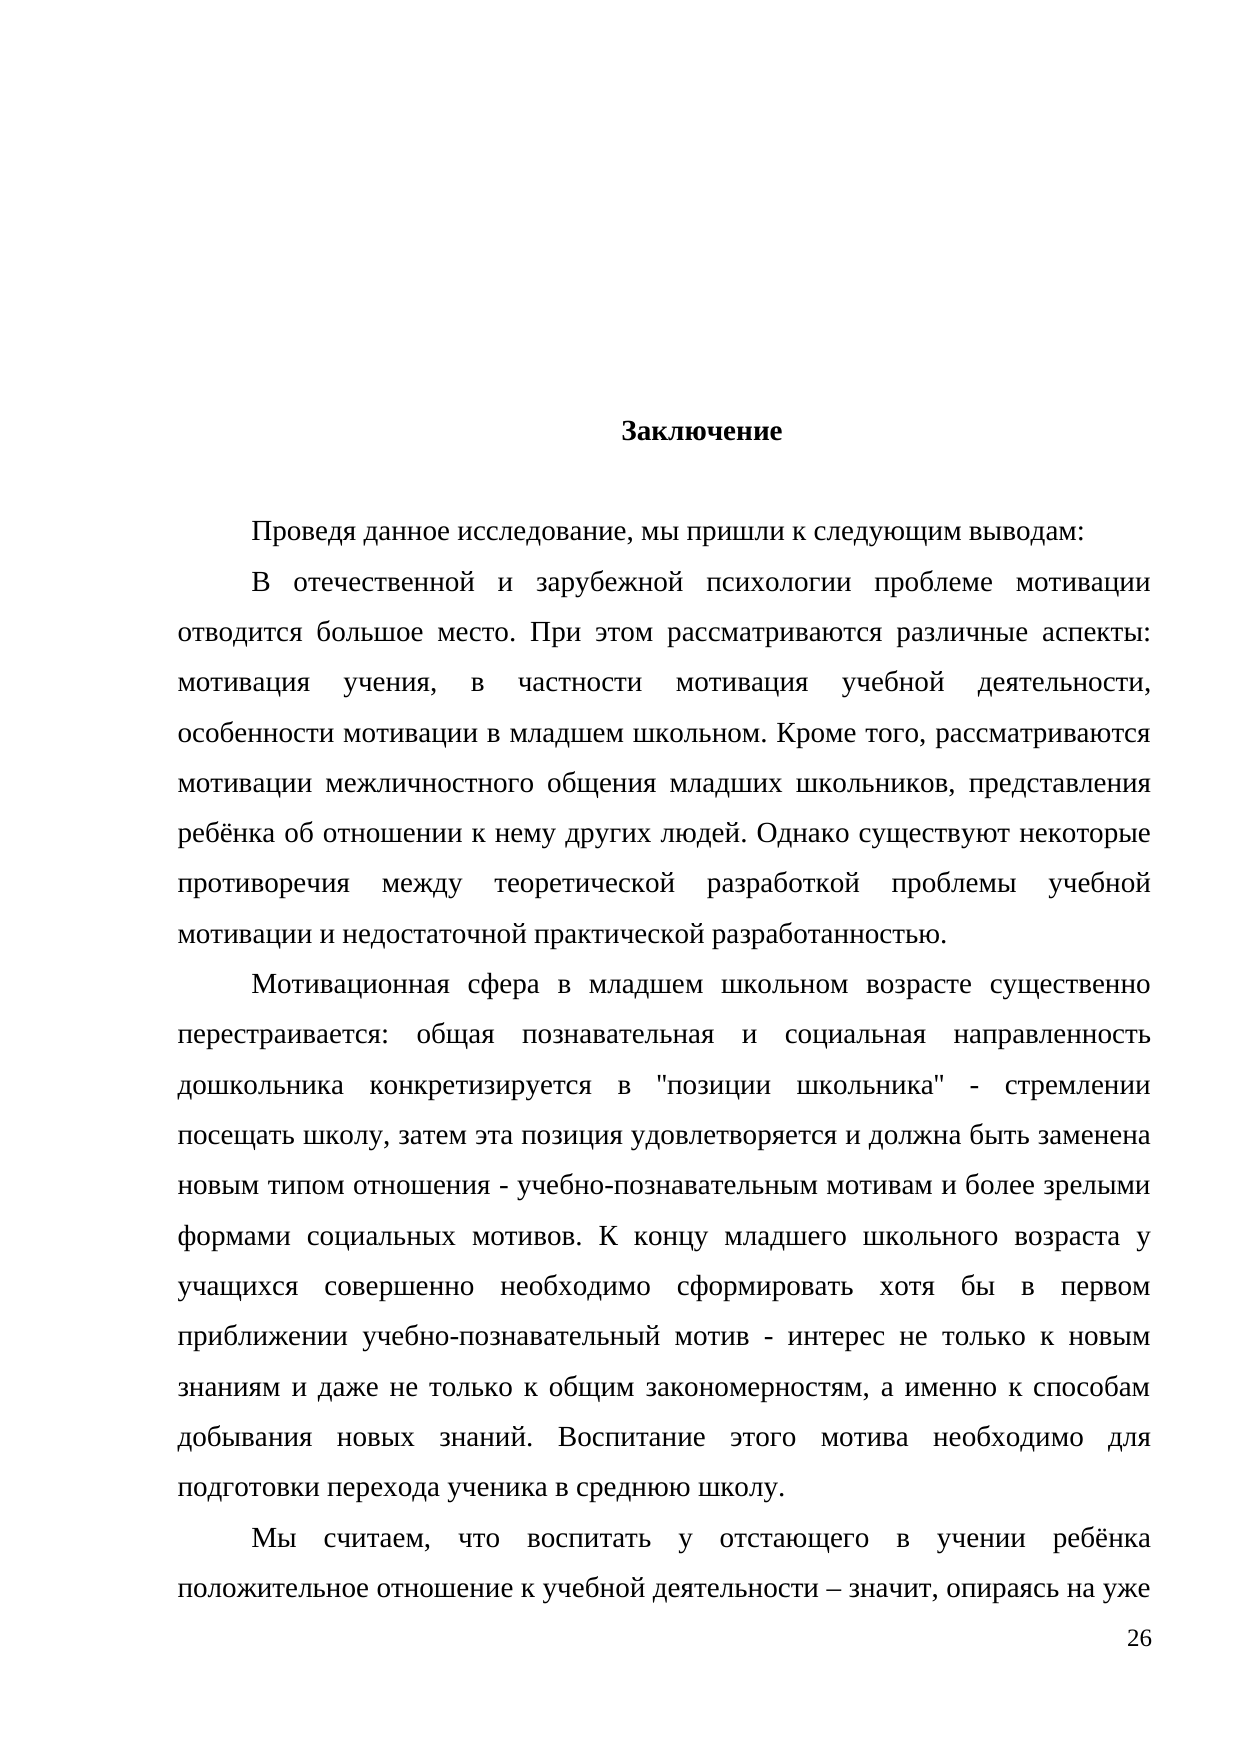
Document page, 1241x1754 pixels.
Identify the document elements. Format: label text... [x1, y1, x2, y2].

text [177, 1520, 1152, 1603]
text В отечественной и зарубежной психологии проблеме мотивации отводится большое место. При этом рассматриваются различные аспекты: мотивация учения, в частности мотивация учебной деятельности, особенности мотивации в младшем школьном. Кроме того, рассматриваются мотивации межличностного общения младших школьников, представления ребёнка об отношении к нему других людей. Однако существуют некоторые противоречия между теоретической разработкой проблемы учебной мотивации и недостаточной практической разработанностью. [177, 564, 1152, 949]
text Заключение [252, 413, 1152, 446]
text Мотивационная сфера в младшем школьном возрасте существенно перестраивается: общая познавательная и социальная направленность дошкольника конкретизируется в ''позиции школьника'' - стремлении посещать школу, затем эта позиция удовлетворяется и должна быть заменена новым типом отношения - учебно-познавательным мотивам и более зрелыми формами социальных мотивов. К концу младшего школьного возраста у учащихся совершенно необходимо сформировать хотя бы в первом приближении учебно-познавательный мотив - интерес не только к новым знаниям и даже не только к общим закономерностям, а именно к способам добывания новых знаний. Воспитание этого мотива необходимо для подготовки перехода ученика в среднюю школу. [177, 966, 1152, 1503]
text Проведя данное исследование, мы пришли к следующим выводам: [177, 513, 1152, 547]
